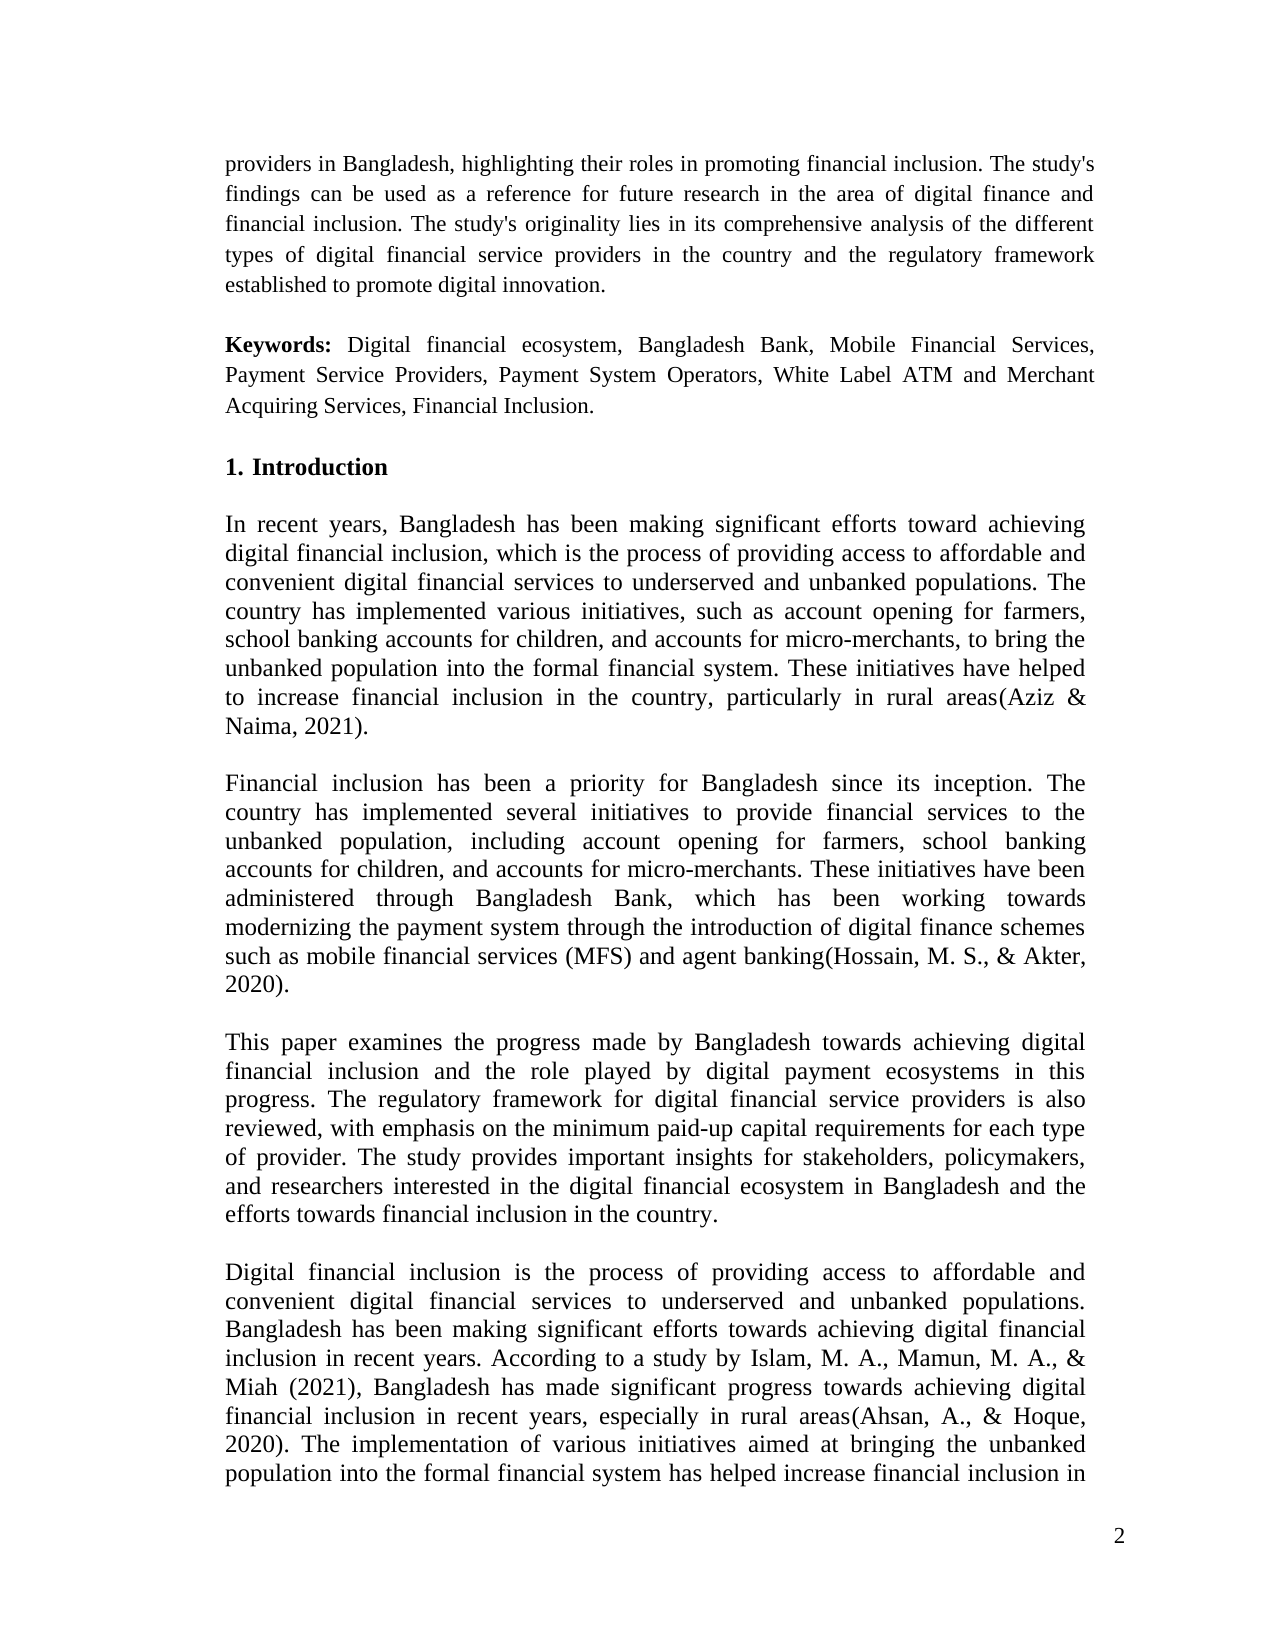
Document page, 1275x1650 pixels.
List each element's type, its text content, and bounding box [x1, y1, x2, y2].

text This paper examines the progress made by Bangladesh towards achieving digital financial inclusion and the role played by digital payment ecosystems in this progress. The regulatory framework for digital financial service providers is also reviewed, with emphasis on the minimum paid-up capital requirements for each type of provider. The study provides important insights for stakeholders, policymakers, and researchers interested in the digital financial ecosystem in Bangladesh and the efforts towards financial inclusion in the country. [225, 1027, 1086, 1228]
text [225, 150, 1096, 297]
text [225, 1257, 1086, 1487]
text Financial inclusion has been a priority for Bangladesh since its inception. The country has implemented several initiatives to provide financial services to the unbanked population, including account opening for farmers, school banking accounts for children, and accounts for micro-merchants. These initiatives have been administered through Bangladesh Bank, which has been working towards modernizing the payment system through the introduction of digital finance schemes such as mobile financial services (MFS) and agent banking(Hossain, M. S., & Akter, 2020). [225, 768, 1086, 998]
text Keywords: Digital financial ecosystem, Bangladesh Bank, Mobile Financial Services, Payment Service Providers, Payment System Operators, White Label ATM and Merchant Acquiring Services, Financial Inclusion. [225, 331, 1096, 418]
list Introduction [225, 452, 1086, 481]
text In recent years, Bangladesh has been making significant efforts toward achieving digital financial inclusion, which is the process of providing access to affordable and convenient digital financial services to underserved and unbanked populations. The country has implemented various initiatives, such as account opening for farmers, school banking accounts for children, and accounts for micro-merchants, to bring the unbanked population into the formal financial system. These initiatives have helped to increase financial inclusion in the country, particularly in rural areas(Aziz & Naima, 2021). [225, 509, 1086, 739]
